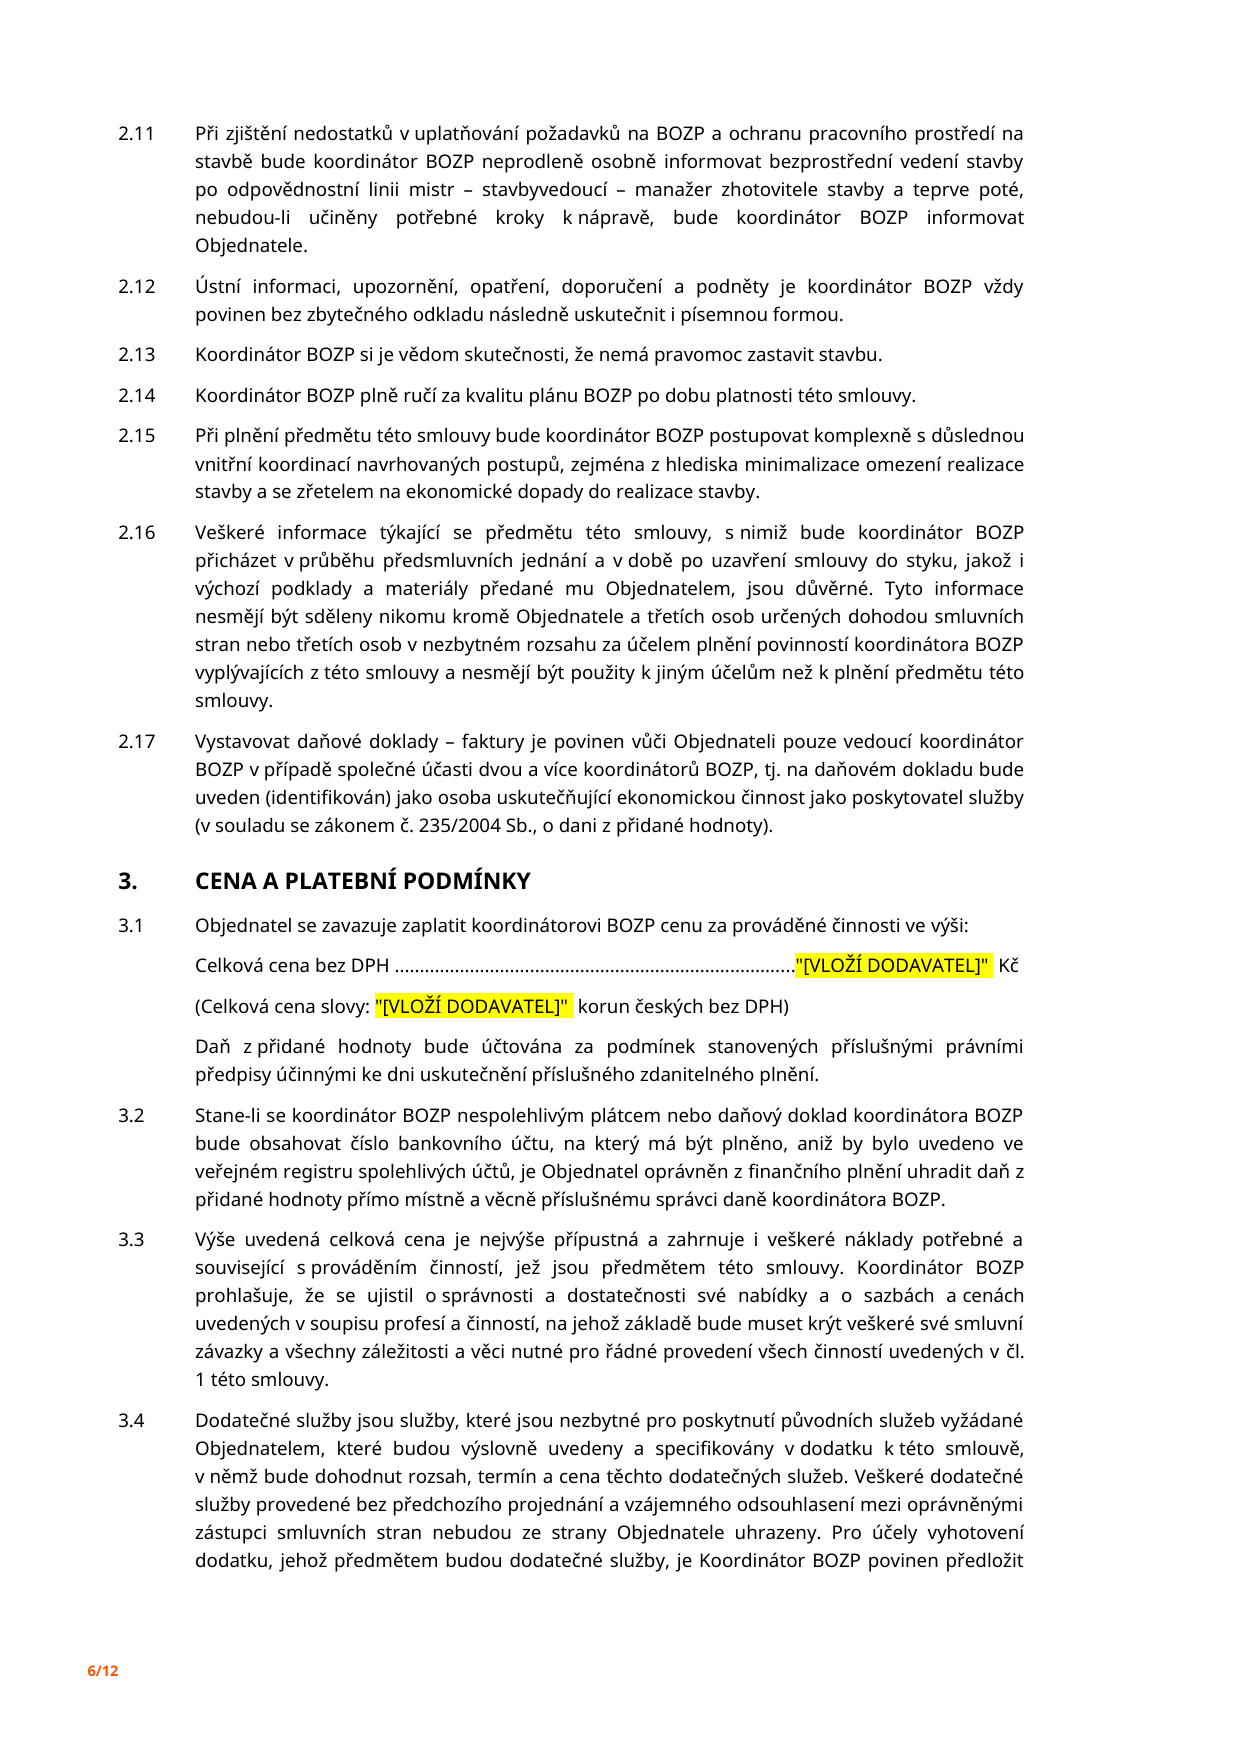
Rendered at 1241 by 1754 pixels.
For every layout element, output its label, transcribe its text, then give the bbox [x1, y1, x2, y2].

list Koordinátor BOZP si je vědom skutečnosti, že nemá pravomoc zastavit stavbu. [118, 342, 1024, 367]
list Při zjištění nedostatků v uplatňování požadavků na BOZP a ochranu pracovního prostředí na stavbě bude koordinátor BOZP neprodleně osobně informovat bezprostřední vedení stavby po odpovědnostní linii mistr – stavbyvedoucí – manažer zhotovitele stavby a teprve poté, nebudou-li učiněny potřebné kroky k nápravě, bude koordinátor BOZP informovat Objednatele. [118, 121, 1024, 258]
list Veškeré informace týkající se předmětu této smlouvy, s nimiž bude koordinátor BOZP přicházet v průběhu předsmluvních jednání a v době po uzavření smlouvy do styku, jakož i výchozí podklady a materiály předané mu Objednatelem, jsou důvěrné. Tyto informace nesmějí být sděleny nikomu kromě Objednatele a třetích osob určených dohodou smluvních stran nebo třetích osob v nezbytném rozsahu za účelem plnění povinností koordinátora BOZP vyplývajících z této smlouvy a nesmějí být použity k jiným účelům než k plnění předmětu této smlouvy. [118, 519, 1024, 713]
list Výše uvedená celková cena je nejvýše přípustná a zahrnuje i veškeré náklady potřebné a související s prováděním činností, jež jsou předmětem této smlouvy. Koordinátor BOZP prohlašuje, že se ujistil o správnosti a dostatečnosti své nabídky a o sazbách a cenách uvedených v soupisu profesí a činností, na jehož základě bude muset krýt veškeré své smluvní závazky a všechny záležitosti a věci nutné pro řádné provedení všech činností uvedených v čl. 1 této smlouvy. [118, 1227, 1024, 1392]
text Celková cena bez DPH Kč [195, 952, 1024, 978]
text Daň z přidané hodnoty bude účtována za podmínek stanovených příslušnými právními předpisy účinnými ke dni uskutečnění příslušného zdanitelného plnění. [195, 1033, 1024, 1087]
list Ústní informaci, upozornění, opatření, doporučení a podněty je koordinátor BOZP vždy povinen bez zbytečného odkladu následně uskutečnit i písemnou formou. [118, 273, 1024, 327]
list Při plnění předmětu této smlouvy bude koordinátor BOZP postupovat komplexně s důslednou vnitřní koordinací navrhovaných postupů, zejména z hlediska minimalizace omezení realizace stavby a se zřetelem na ekonomické dopady do realizace stavby. [118, 423, 1024, 504]
list CENA A PLATEBNÍ PODMÍNKY [118, 865, 1024, 896]
text (Celková cena slovy: korun českých bez DPH) [195, 993, 375, 1018]
list Objednatel se zavazuje zaplatit koordinátorovi BOZP cenu za prováděné činnosti ve výši: [118, 912, 1024, 937]
list Stane-li se koordinátor BOZP nespolehlivým plátcem nebo daňový doklad koordinátora BOZP bude obsahovat číslo bankovního účtu, na který má být plněno, aniž by bylo uvedeno ve veřejném registru spolehlivých účtů, je Objednatel oprávněn z finančního plnění uhradit daň z přidané hodnoty přímo místně a věcně příslušnému správci daně koordinátora BOZP. [118, 1102, 1024, 1212]
list Koordinátor BOZP plně ručí za kvalitu plánu BOZP po dobu platnosti této smlouvy. [118, 382, 1024, 408]
text (Celková cena slovy: korun českých bez DPH) [573, 993, 1024, 1018]
list Vystavovat daňové doklady – faktury je povinen vůči Objednateli pouze vedoucí koordinátor BOZP v případě společné účasti dvou a více koordinátorů BOZP, tj. na daňovém dokladu bude uveden (identifikován) jako osoba uskutečňující ekonomickou činnost jako poskytovatel služby (v souladu se zákonem č. 235/2004 Sb., o dani z přidané hodnoty). [118, 728, 1024, 838]
